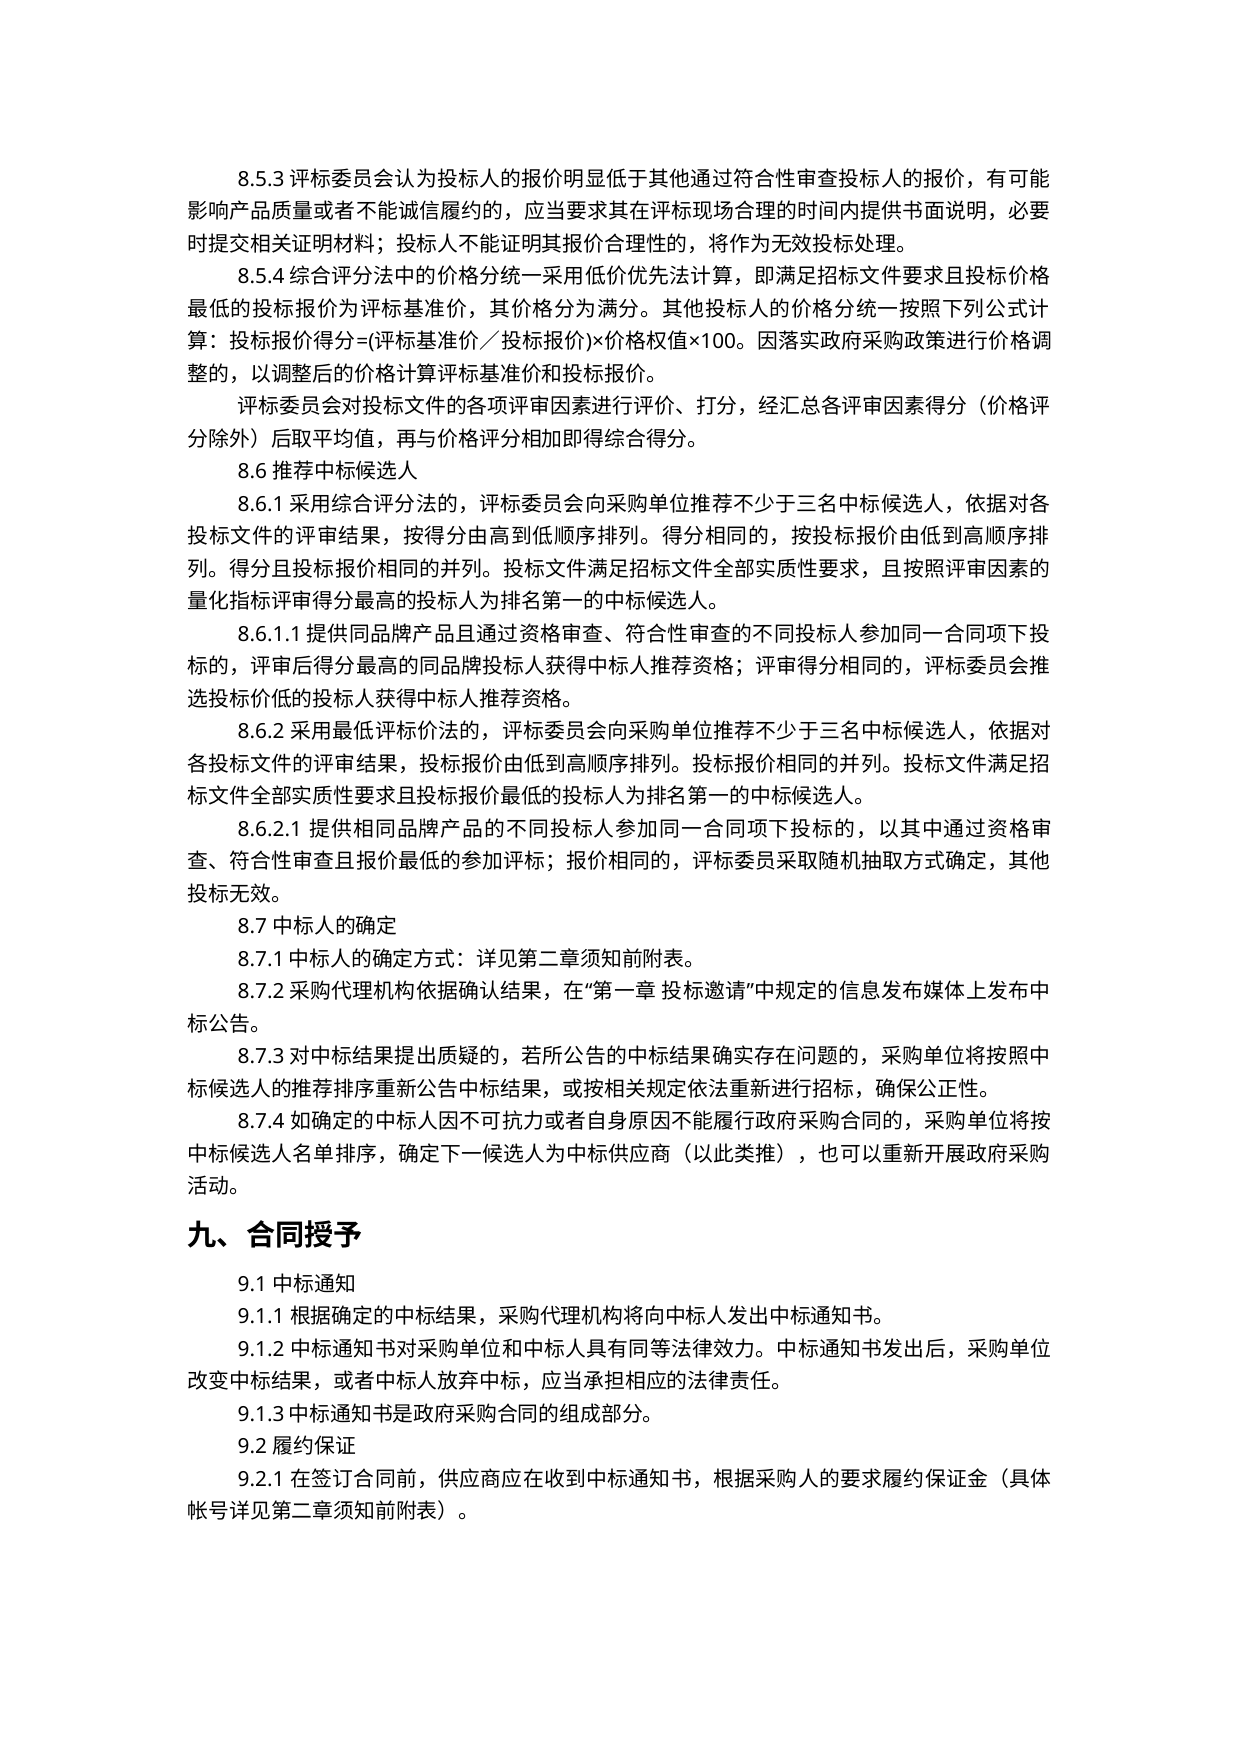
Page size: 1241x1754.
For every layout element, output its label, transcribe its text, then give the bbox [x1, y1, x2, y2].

text 8.6.2.1 提供相同品牌产品的不同投标人参加同一合同项下投标的，以其中通过资格审查、符合性审查且报价最低的参加评标；报价相同的，评标委员采取随机抽取方式确定，其他投标无效。 [187, 812, 1053, 909]
text 8.7.2采购代理机构依据确认结果，在“第一章 投标邀请”中规定的信息发布媒体上发布中标公告。 [187, 974, 1053, 1039]
text 8.6.1采用综合评分法的，评标委员会向采购单位推荐不少于三名中标候选人，依据对各投标文件的评审结果，按得分由高到低顺序排列。得分相同的，按投标报价由低到高顺序排列。得分且投标报价相同的并列。投标文件满足招标文件全部实质性要求，且按照评审因素的量化指标评审得分最高的投标人为排名第一的中标候选人。 [187, 487, 1053, 617]
text 8.6.1.1提供同品牌产品且通过资格审查、符合性审查的不同投标人参加同一合同项下投标的，评审后得分最高的同品牌投标人获得中标人推荐资格；评审得分相同的，评标委员会推选投标价低的投标人获得中标人推荐资格。 [187, 617, 1053, 714]
text 9.1.3中标通知书是政府采购合同的组成部分。 [187, 1397, 1053, 1429]
text 8.7 中标人的确定 [187, 909, 1053, 942]
text 8.5.4综合评分法中的价格分统一采用低价优先法计算，即满足招标文件要求且投标价格最低的投标报价为评标基准价，其价格分为满分。其他投标人的价格分统一按照下列公式计算：投标报价得分=(评标基准价／投标报价)×价格权值×100。因落实政府采购政策进行价格调整的，以调整后的价格计算评标基准价和投标报价。 [187, 259, 1053, 389]
text 8.5.3评标委员会认为投标人的报价明显低于其他通过符合性审查投标人的报价，有可能影响产品质量或者不能诚信履约的，应当要求其在评标现场合理的时间内提供书面说明，必要时提交相关证明材料；投标人不能证明其报价合理性的，将作为无效投标处理。 [187, 162, 1053, 259]
text 评标委员会对投标文件的各项评审因素进行评价、打分，经汇总各评审因素得分（价格评分除外）后取平均值，再与价格评分相加即得综合得分。 [187, 389, 1053, 454]
text 9.2 履约保证 [187, 1429, 1053, 1462]
text 8.7.1中标人的确定方式：详见第二章须知前附表。 [187, 942, 1053, 974]
text 8.7.3对中标结果提出质疑的，若所公告的中标结果确实存在问题的，采购单位将按照中标候选人的推荐排序重新公告中标结果，或按相关规定依法重新进行招标，确保公正性。 [187, 1039, 1053, 1104]
text 9.1.1 根据确定的中标结果，采购代理机构将向中标人发出中标通知书。 [187, 1299, 1053, 1332]
text 9.1.2 中标通知书对采购单位和中标人具有同等法律效力。中标通知书发出后，采购单位改变中标结果，或者中标人放弃中标，应当承担相应的法律责任。 [187, 1332, 1053, 1397]
text 9.1 中标通知 [187, 1267, 1053, 1299]
text 8.7.4 如确定的中标人因不可抗力或者自身原因不能履行政府采购合同的，采购单位将按中标候选人名单排序，确定下一候选人为中标供应商（以此类推），也可以重新开展政府采购活动。 [187, 1104, 1053, 1202]
text 九、合同授予 [187, 1202, 1053, 1267]
text 9.2.1 在签订合同前，供应商应在收到中标通知书，根据采购人的要求履约保证金（具体帐号详见第二章须知前附表）。 [187, 1462, 1053, 1527]
text 8.6.2 采用最低评标价法的，评标委员会向采购单位推荐不少于三名中标候选人，依据对各投标文件的评审结果，投标报价由低到高顺序排列。投标报价相同的并列。投标文件满足招标文件全部实质性要求且投标报价最低的投标人为排名第一的中标候选人。 [187, 714, 1053, 812]
text 8.6 推荐中标候选人 [187, 454, 1053, 487]
